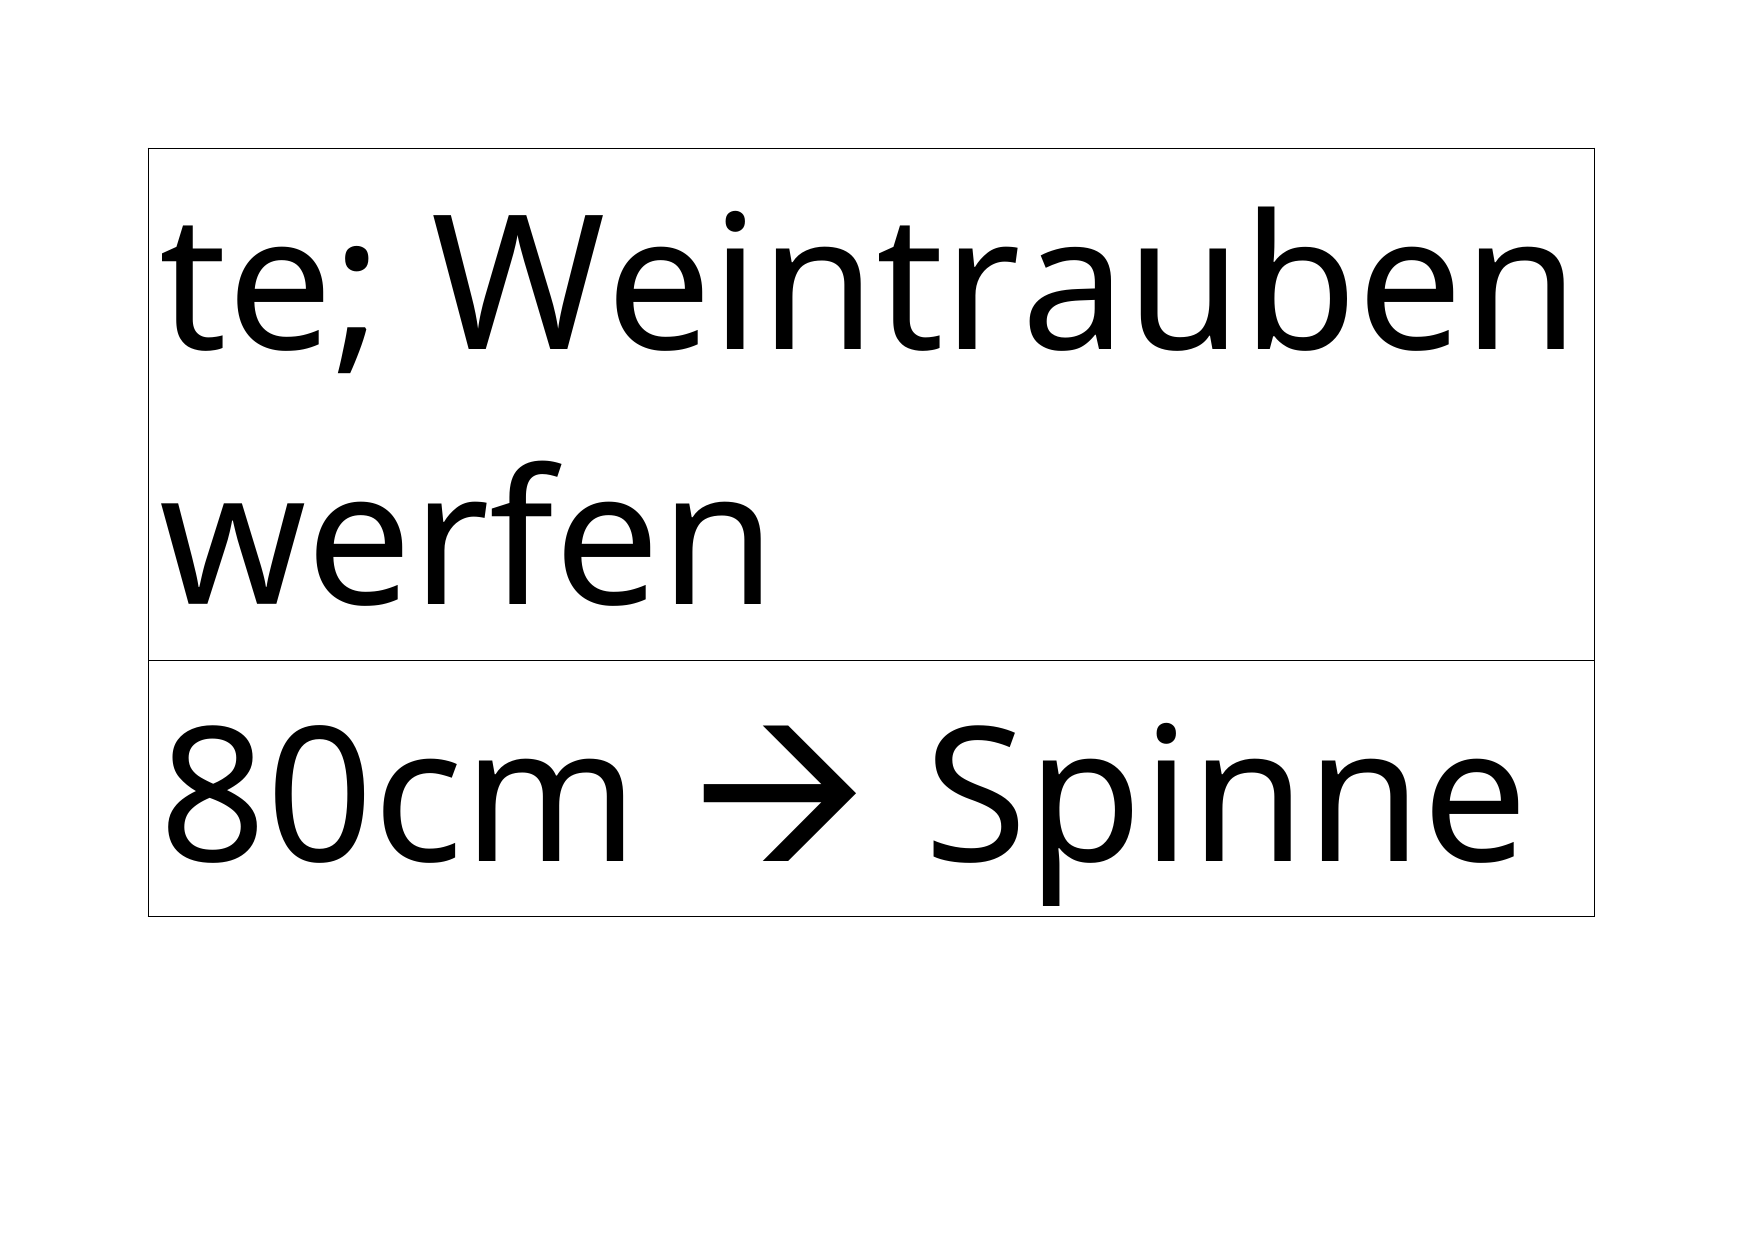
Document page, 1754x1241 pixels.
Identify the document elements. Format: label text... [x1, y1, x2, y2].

table_cell 80cm Spinne [149, 661, 1594, 916]
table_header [149, 149, 1594, 659]
